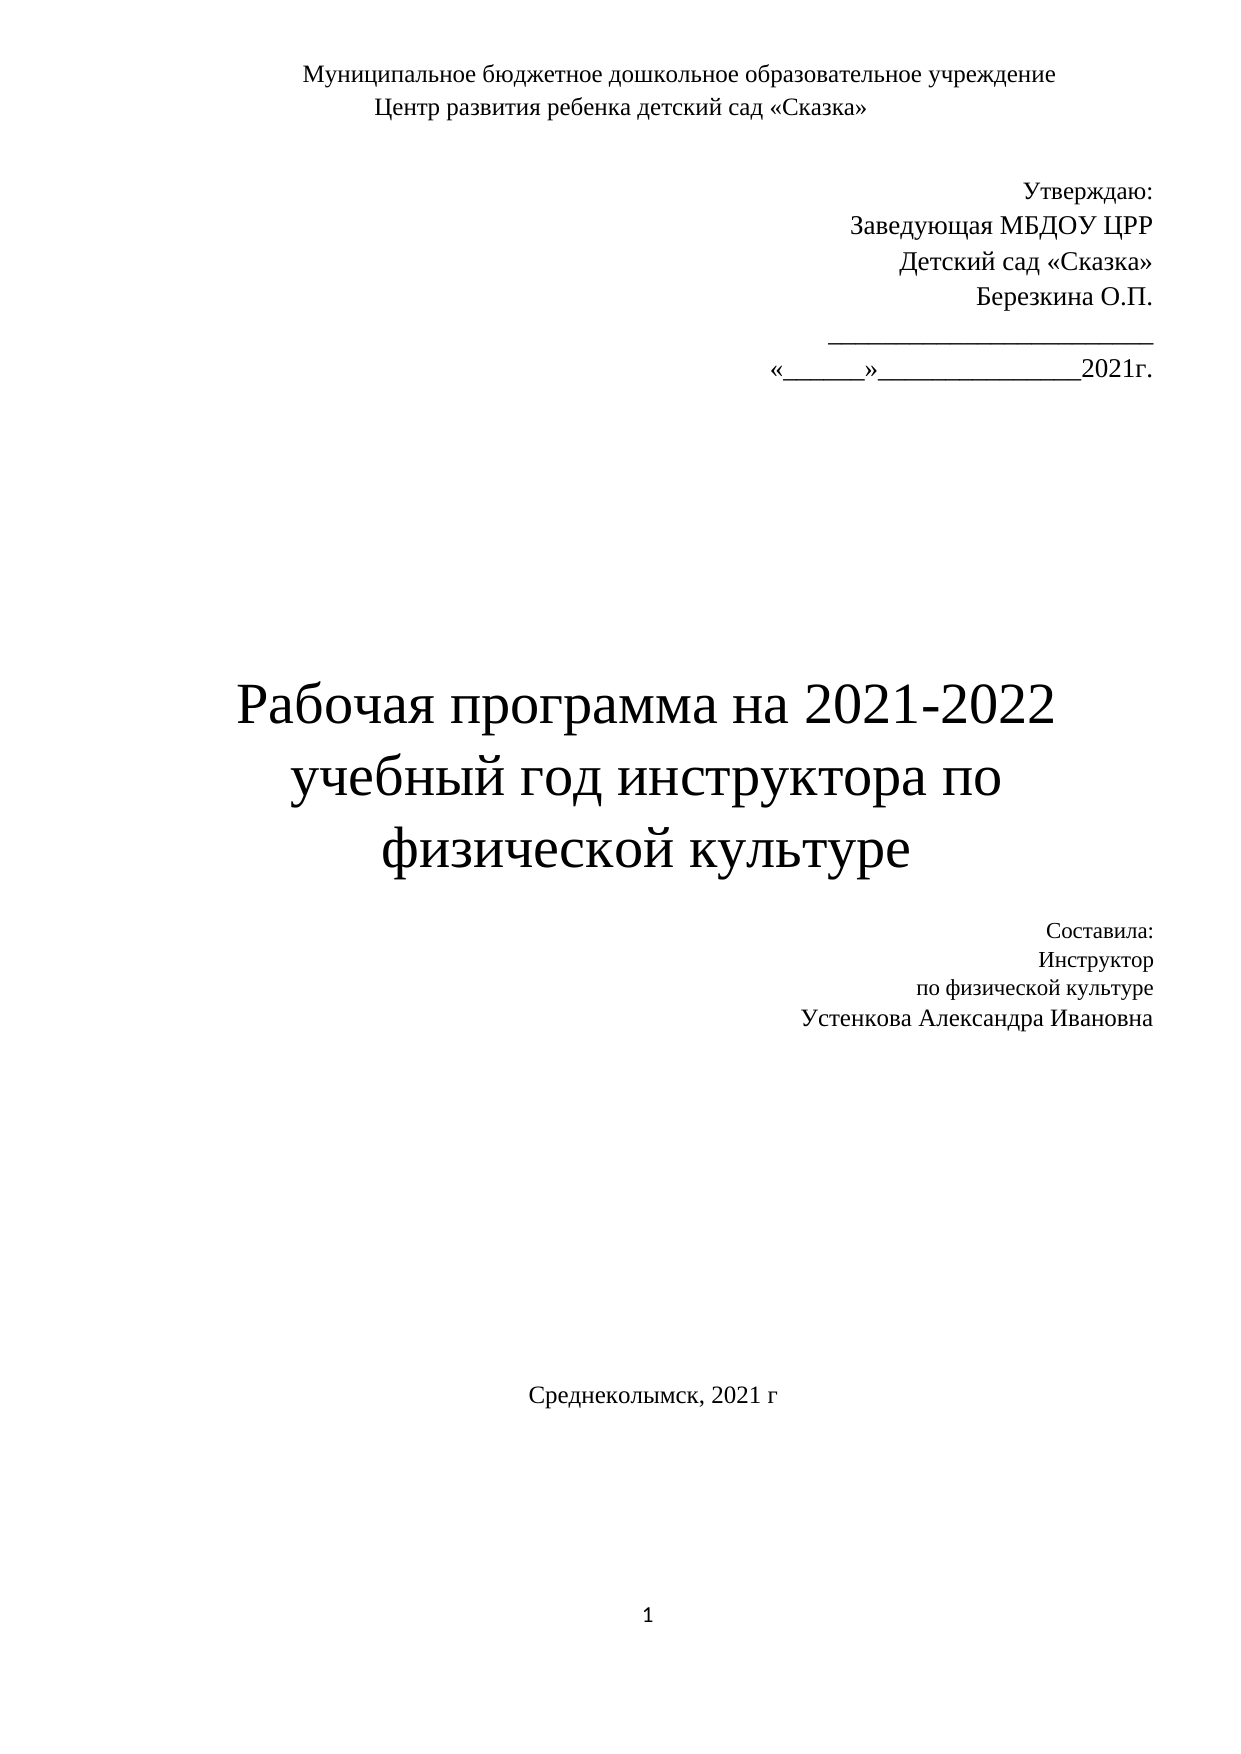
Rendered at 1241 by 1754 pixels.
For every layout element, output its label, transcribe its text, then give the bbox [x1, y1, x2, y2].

text Рабочая программа на 2021-2022 учебный год инструктора по физической культуре [140, 668, 1153, 880]
text ________________________ [89, 316, 1153, 347]
text по физической культуре [89, 974, 1154, 1001]
text Центр развития ребенка детский сад «Сказка» [89, 92, 1153, 121]
text Среднеколымск, 2021 г [153, 1380, 1153, 1409]
text Устенкова Александра Ивановна [89, 1003, 1153, 1032]
text «______»_______________2021г. [89, 352, 1153, 383]
text Березкина О.П. [89, 281, 1153, 312]
text Муниципальное бюджетное дошкольное образовательное учреждение [302, 59, 1152, 88]
text Инструктор [89, 946, 1154, 972]
text Составила: [89, 917, 1154, 944]
text Заведующая МБДОУ ЦРР [89, 209, 1153, 240]
text Детский сад «Сказка» [89, 245, 1153, 276]
text Утверждаю: [89, 176, 1153, 205]
